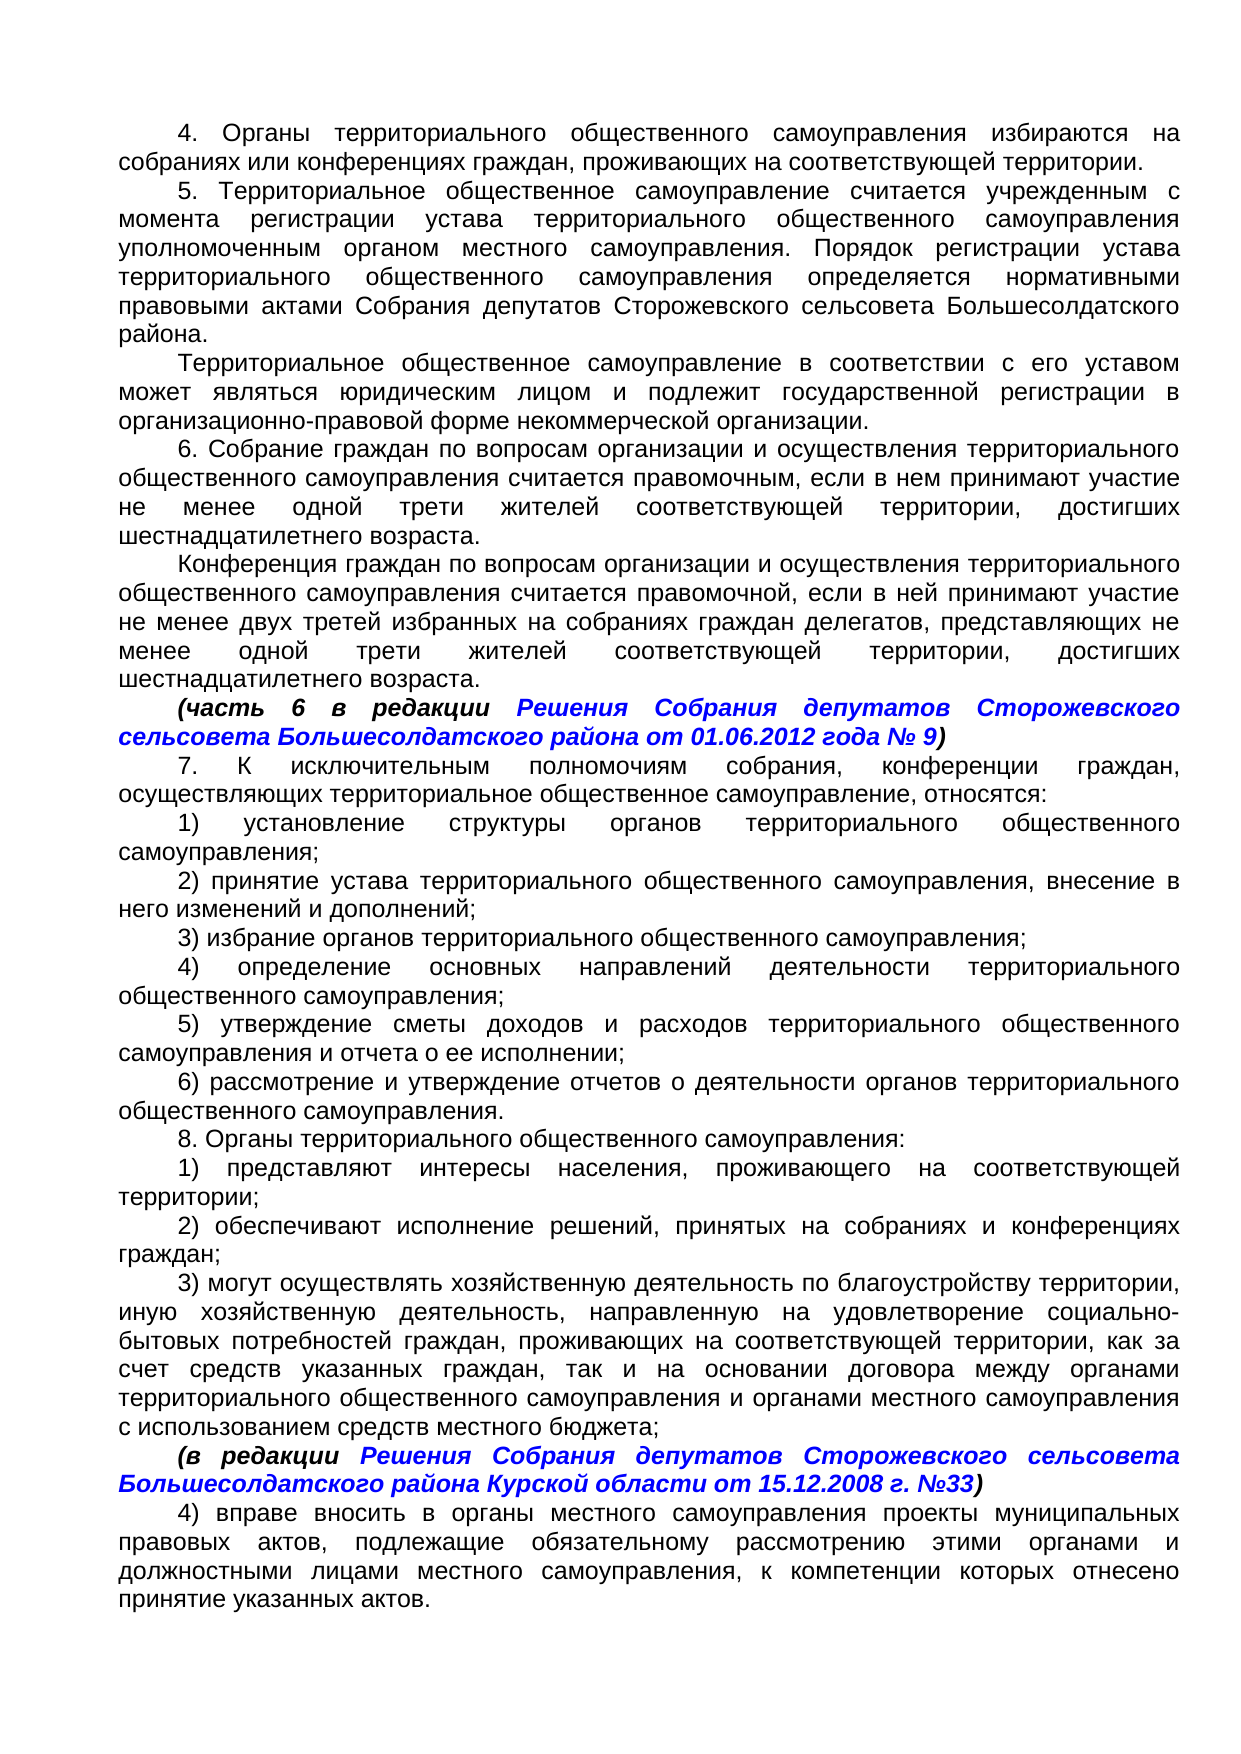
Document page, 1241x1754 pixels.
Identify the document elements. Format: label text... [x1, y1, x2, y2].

text Конференция граждан по вопросам организации и осуществления территориального общественного самоуправления считается правомочной, если в ней принимают участие не менее двух третей избранных на собраниях граждан делегатов, представляющих не менее одной трети жителей соответствующей территории, достигших шестнадцатилетнего возраста. [118, 549, 1181, 693]
text 4. Органы территориального общественного самоуправления избираются на собраниях или конференциях граждан, проживающих на соответствующей территории. [118, 118, 1181, 176]
text 4) вправе вносить в органы местного самоуправления проекты муниципальных правовых актов, подлежащие обязательному рассмотрению этими органами и должностными лицами местного самоуправления, к компетенции которых отнесено принятие указанных актов. [118, 1498, 1181, 1613]
text 3) могут осуществлять хозяйственную деятельность по благоустройству территории, иную хозяйственную деятельность, направленную на удовлетворение социально-бытовых потребностей граждан, проживающих на соответствующей территории, как за счет средств указанных граждан, так и на основании договора между органами территориального общественного самоуправления и органами местного самоуправления с использованием средств местного бюджета; [118, 1268, 1181, 1441]
text (часть 6 в редакции Решения Собрания депутатов Сторожевского сельсовета Большесолдатского района от 01.06.2012 года № 9) [118, 693, 1181, 751]
text (в редакции Решения Собрания депутатов Сторожевского сельсовета Большесолдатского района Курской области от 15.12.2008 г. №33) [118, 1441, 1181, 1498]
text 3) избрание органов территориального общественного самоуправления; [118, 923, 1181, 952]
text 2) принятие устава территориального общественного самоуправления, внесение в него изменений и дополнений; [118, 866, 1181, 923]
text 5. Территориальное общественное самоуправление считается учрежденным с момента регистрации устава территориального общественного самоуправления уполномоченным органом местного самоуправления. Порядок регистрации устава территориального общественного самоуправления определяется нормативными правовыми актами Собрания депутатов Сторожевского сельсовета Большесолдатского района. [118, 176, 1181, 348]
text 8. Органы территориального общественного самоуправления: [118, 1124, 1181, 1153]
text 4) определение основных направлений деятельности территориального общественного самоуправления; [118, 952, 1181, 1009]
text 7. К исключительным полномочиям собрания, конференции граждан, осуществляющих территориальное общественное самоуправление, относятся: [118, 751, 1181, 808]
text 1) представляют интересы населения, проживающего на соответствующей территории; [118, 1153, 1181, 1211]
text 6. Собрание граждан по вопросам организации и осуществления территориального общественного самоуправления считается правомочным, если в нем принимают участие не менее одной трети жителей соответствующей территории, достигших шестнадцатилетнего возраста. [118, 434, 1181, 549]
text 5) утверждение сметы доходов и расходов территориального общественного самоуправления и отчета о ее исполнении; [118, 1009, 1181, 1067]
text 2) обеспечивают исполнение решений, принятых на собраниях и конференциях граждан; [118, 1211, 1181, 1268]
text 1) установление структуры органов территориального общественного самоуправления; [118, 808, 1181, 866]
text Территориальное общественное самоуправление в соответствии с его уставом может являться юридическим лицом и подлежит государственной регистрации в организационно-правовой форме некоммерческой организации. [118, 348, 1181, 434]
text 6) рассмотрение и утверждение отчетов о деятельности органов территориального общественного самоуправления. [118, 1067, 1181, 1124]
